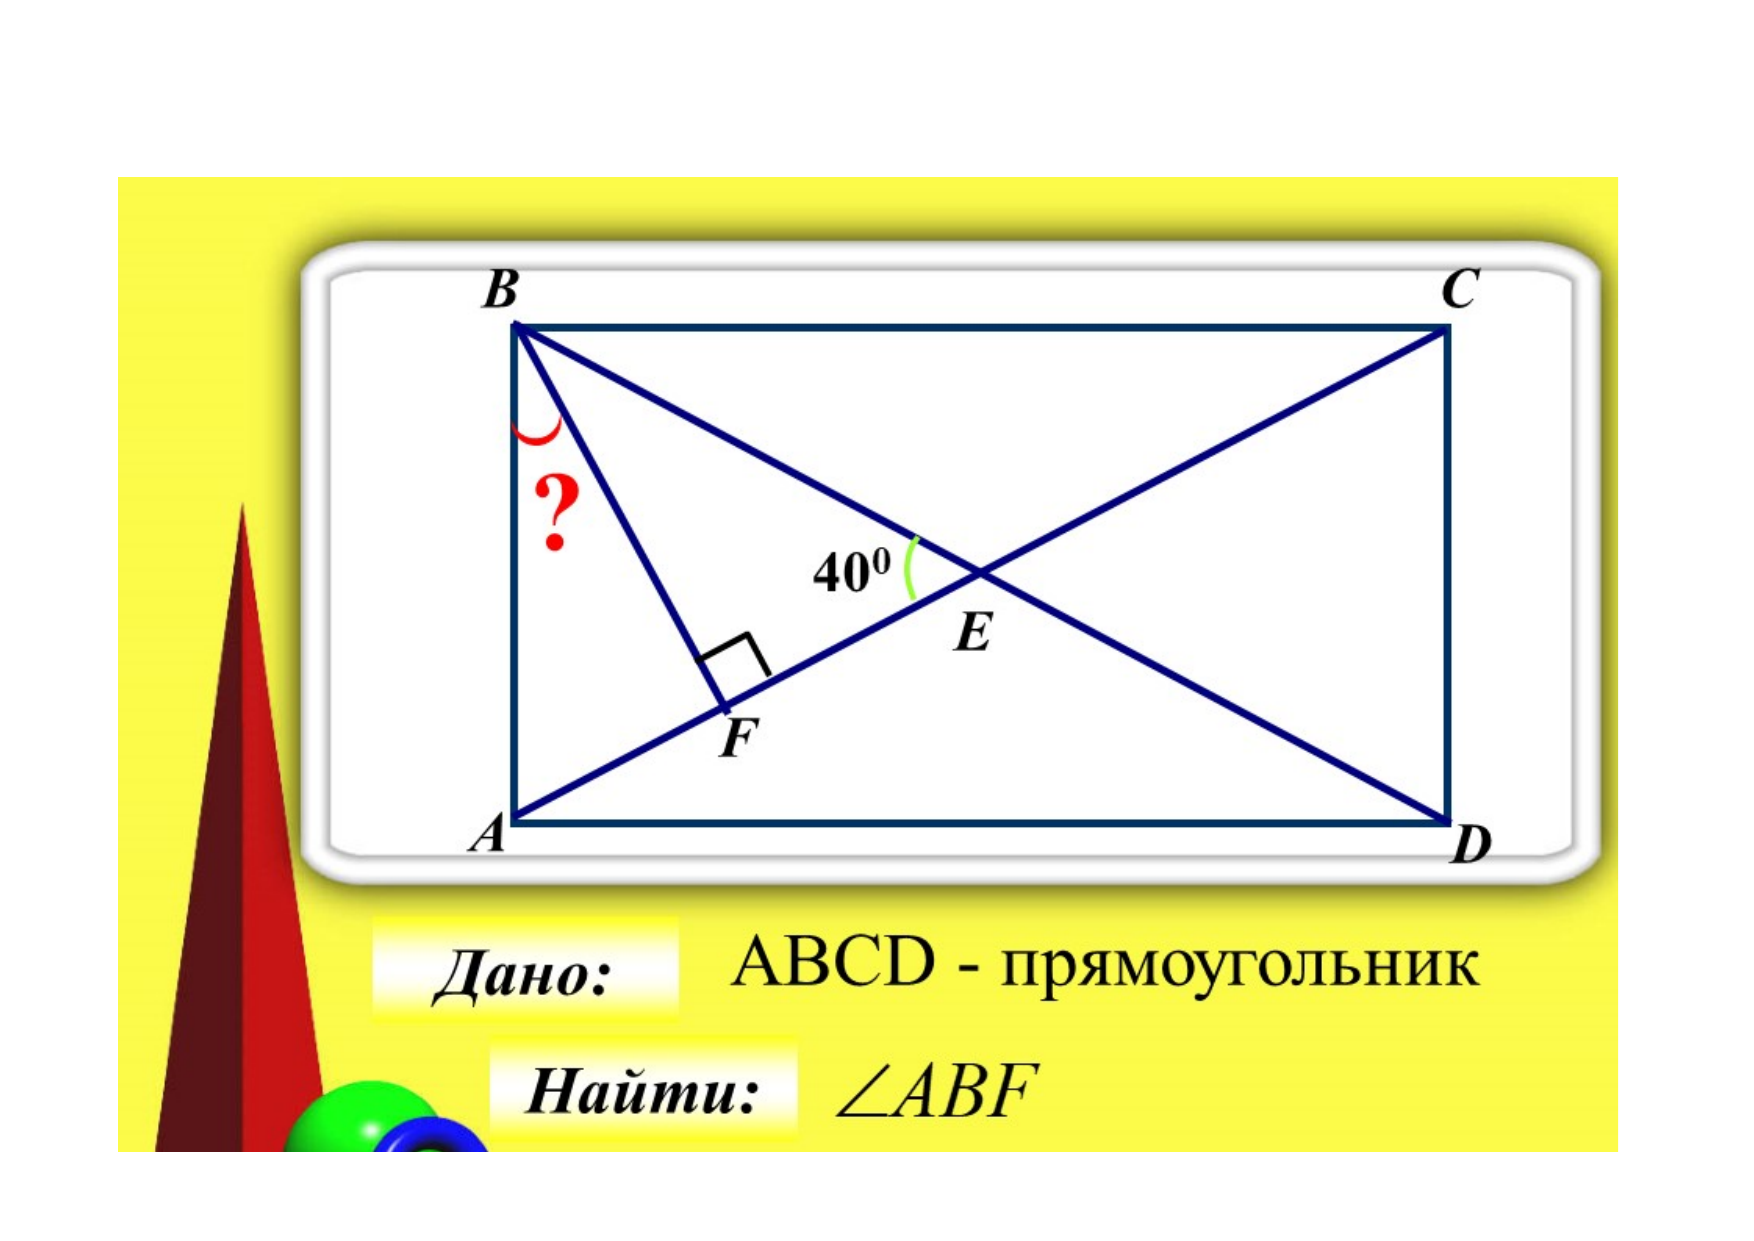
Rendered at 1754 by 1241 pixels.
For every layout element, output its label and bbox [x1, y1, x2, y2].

picture [118, 177, 1619, 1152]
